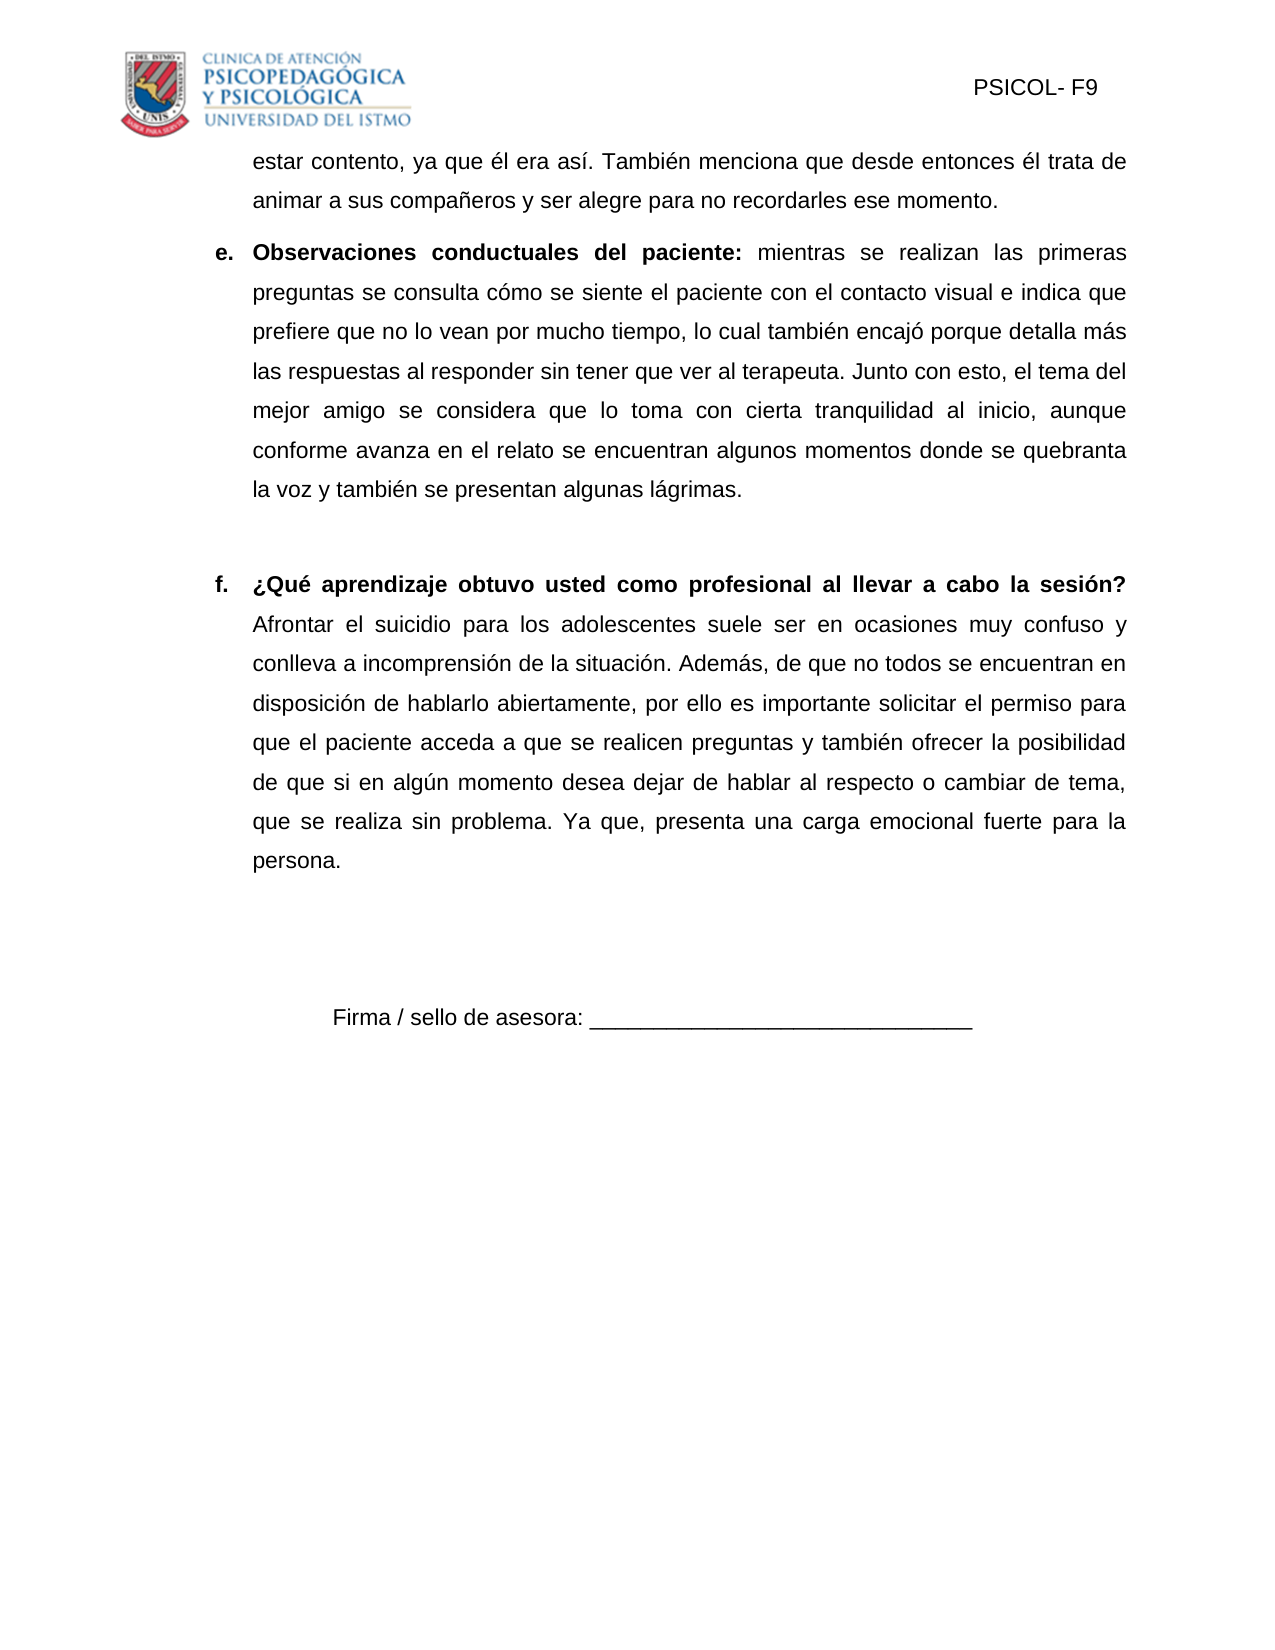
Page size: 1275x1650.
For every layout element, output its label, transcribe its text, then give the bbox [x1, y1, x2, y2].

list ¿Qué aprendizaje obtuvo usted como profesional al llevar a cabo la sesión? Afrontar el suicidio para los adolescentes suele ser en ocasiones muy confuso y conlleva a incomprensión de la situación. Además, de que no todos se encuentran en disposición de hablarlo abiertamente, por ello es importante solicitar el permiso para que el paciente acceda a que se realicen preguntas y también ofrecer la posibilidad de que si en algún momento desea dejar de hablar al respecto o cambiar de tema, que se realiza sin problema. Ya que, presenta una carga emocional fuerte para la persona. [215, 571, 1127, 874]
list Observaciones conductuales del paciente: mientras se realizan las primeras preguntas se consulta cómo se siente el paciente con el contacto visual e indica que prefiere que no lo vean por mucho tiempo, lo cual también encajó porque detalla más las respuestas al responder sin tener que ver al terapeuta. Junto con esto, el tema del mejor amigo se considera que lo toma con cierta tranquilidad al inicio, aunque conforme avanza en el relato se encuentran algunos momentos donde se quebranta la voz y también se presentan algunas lágrimas. [215, 239, 1127, 502]
text Firma / sello de asesora: ______________________________ [177, 1003, 1127, 1030]
picture [65, 20, 437, 148]
